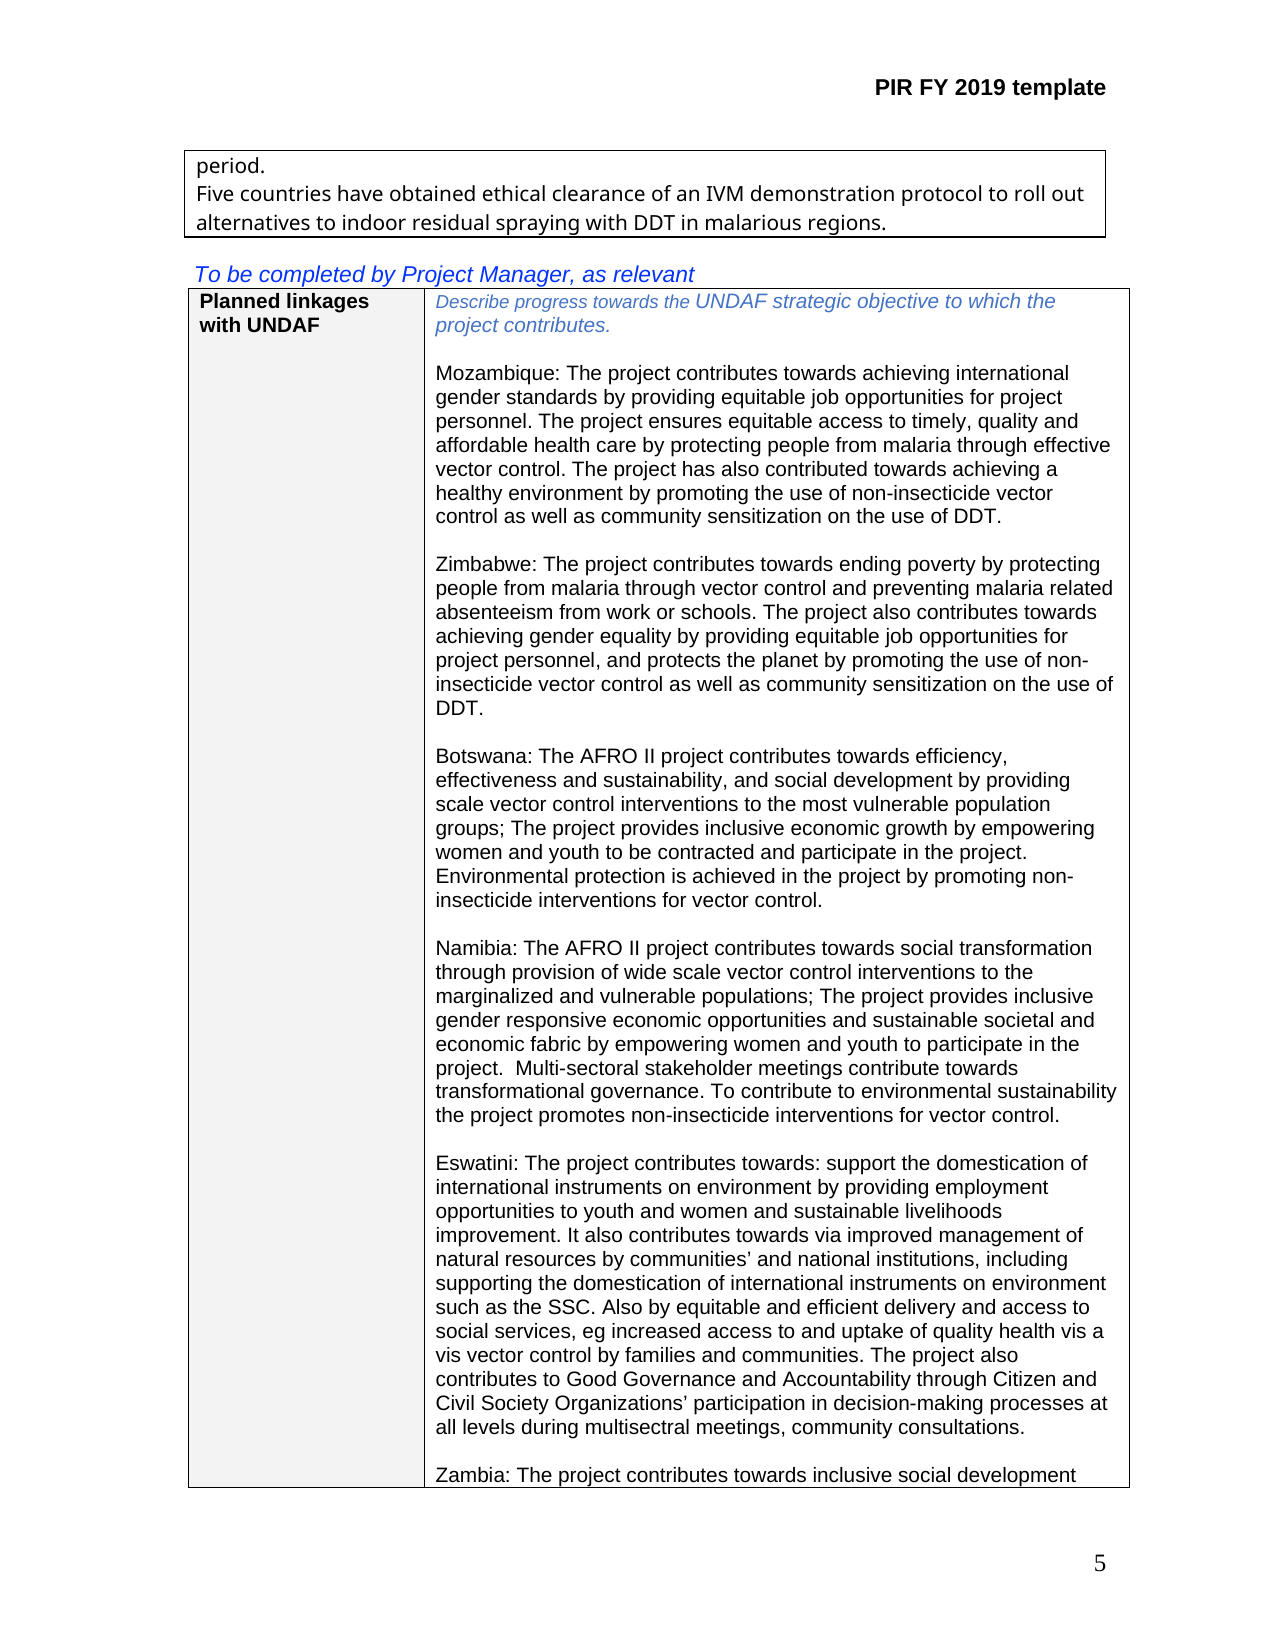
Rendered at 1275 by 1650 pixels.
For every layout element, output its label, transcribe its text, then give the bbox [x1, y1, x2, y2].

text To be completed by Project Manager, as relevant [187, 261, 1106, 288]
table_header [425, 289, 1129, 1487]
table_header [189, 289, 424, 1487]
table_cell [185, 151, 1105, 236]
